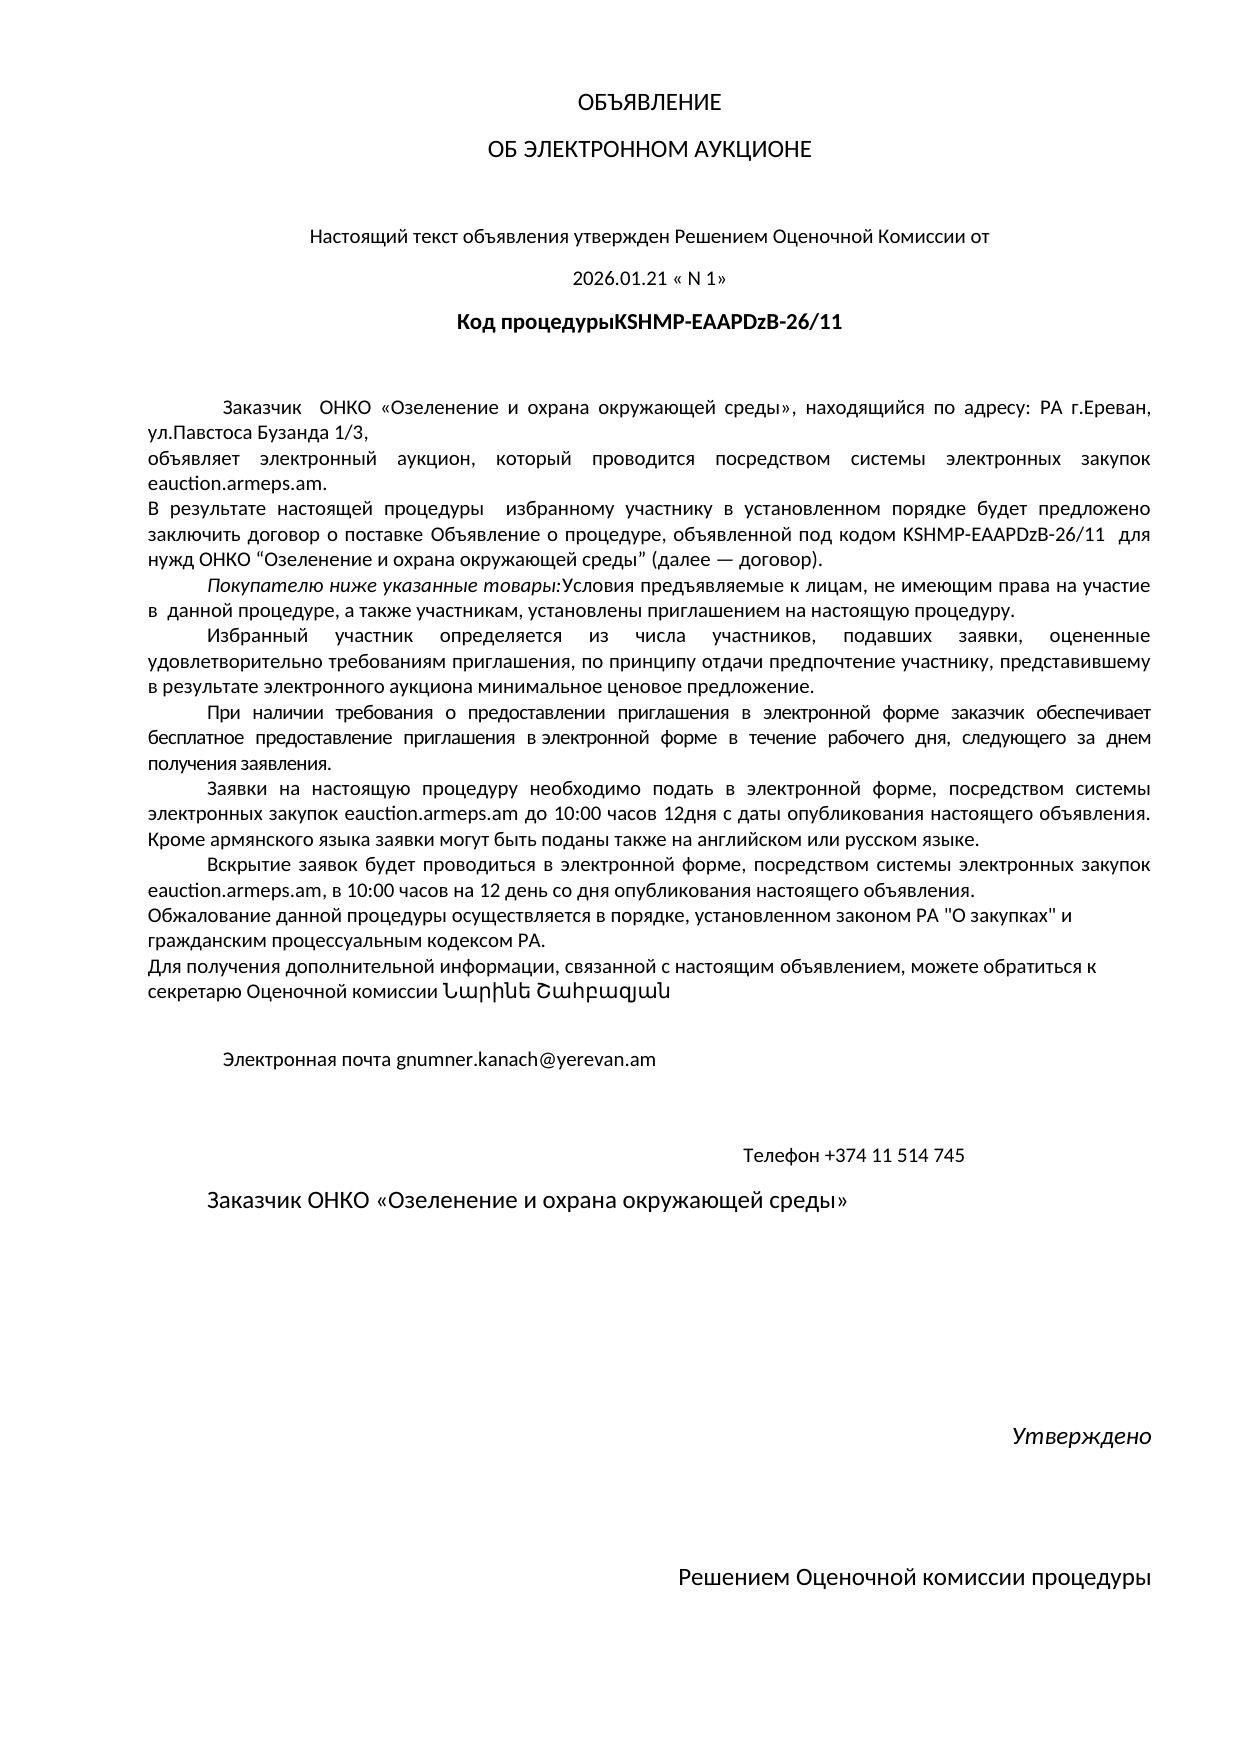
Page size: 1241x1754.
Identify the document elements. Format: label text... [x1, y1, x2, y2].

text Настоящий текст объявления утвержден Решением Оценочной Комиссии от [148, 223, 1152, 248]
text Заказчик ОНКО «Озеленение и охрана окружающей среды» [148, 1184, 1152, 1214]
text В результате настоящей процедуры избранному участнику в установленном порядке будет предложено заключить договор о поставке Объявление о процедуре, объявленной под кодом KSHMP-EAAPDzB-26/11 для нужд ОНКО “Озеленение и охрана окружающей среды” (далее — договор). [148, 496, 1152, 572]
text Решением Оценочной комиссии процедуры [148, 1561, 1152, 1592]
text ОБЪЯВЛЕНИЕ [148, 86, 1152, 117]
text Для получения дополнительной информации, связанной с настоящим объявлением, можете обратиться к секретарю Оценочной комиссии Նարինե Շահբազյան [148, 953, 1152, 1004]
text Электронная почта gnumner.kanach@yerevan.am [148, 1046, 1152, 1071]
text Телефон +374 11 514 745 [325, 1088, 1152, 1167]
text 2026.01.21 « N 1» [148, 265, 1152, 290]
text Заявки на настоящую процедуру необходимо подать в электронной форме, посредством системы электронных закупок eauction.armeps.am до 10:00 часов 12дня с даты опубликования настоящего объявления. Кроме армянского языка заявки могут быть поданы также на английском или русском языке. [148, 775, 1152, 851]
text Обжалование данной процедуры осуществляется в порядке, установленном законом РА "О закупках" и гражданским процессуальным кодексом РА. [148, 902, 1152, 953]
text Утверждено [148, 1420, 1152, 1450]
text Избранный участник определяется из числа участников, подавших заявки, оцененные удовлетворительно требованиям приглашения, по принципу отдачи предпочтение участнику, представившему в результате электронного аукциона минимальное ценовое предложение. [148, 623, 1152, 699]
text ОБ ЭЛЕКТРОННОМ АУКЦИОНЕ [148, 134, 1152, 164]
text Заказчик ОНКО «Озеленение и охрана окружающей среды», находящийся по адресу: РА г.Ереван, ул.Павстоса Бузанда 1/3, [148, 394, 1152, 445]
text Вскрытие заявок будет проводиться в электронной форме, посредством системы электронных закупок eauction.armeps.am, в 10:00 часов на 12 день со дня опубликования настоящего объявления. [148, 851, 1152, 902]
text Покупателю ниже указанные товары:Условия предъявляемые к лицам, не имеющим права на участие в данной процедуре, а также участникам, установлены приглашением на настоящую процедуру. [148, 572, 1152, 623]
text объявляет электронный аукцион, который проводится посредством системы электронных закупок eauction.armeps.am. [148, 445, 1152, 496]
text При наличии требования о предоставлении приглашения в электронной форме заказчик обеспечивает бесплатное предоставление приглашения в электронной форме в течение рабочего дня, следующего за днем получения заявления. [148, 699, 1152, 775]
text Код процедурыKSHMP-EAAPDzB-26/11 [148, 307, 1152, 335]
